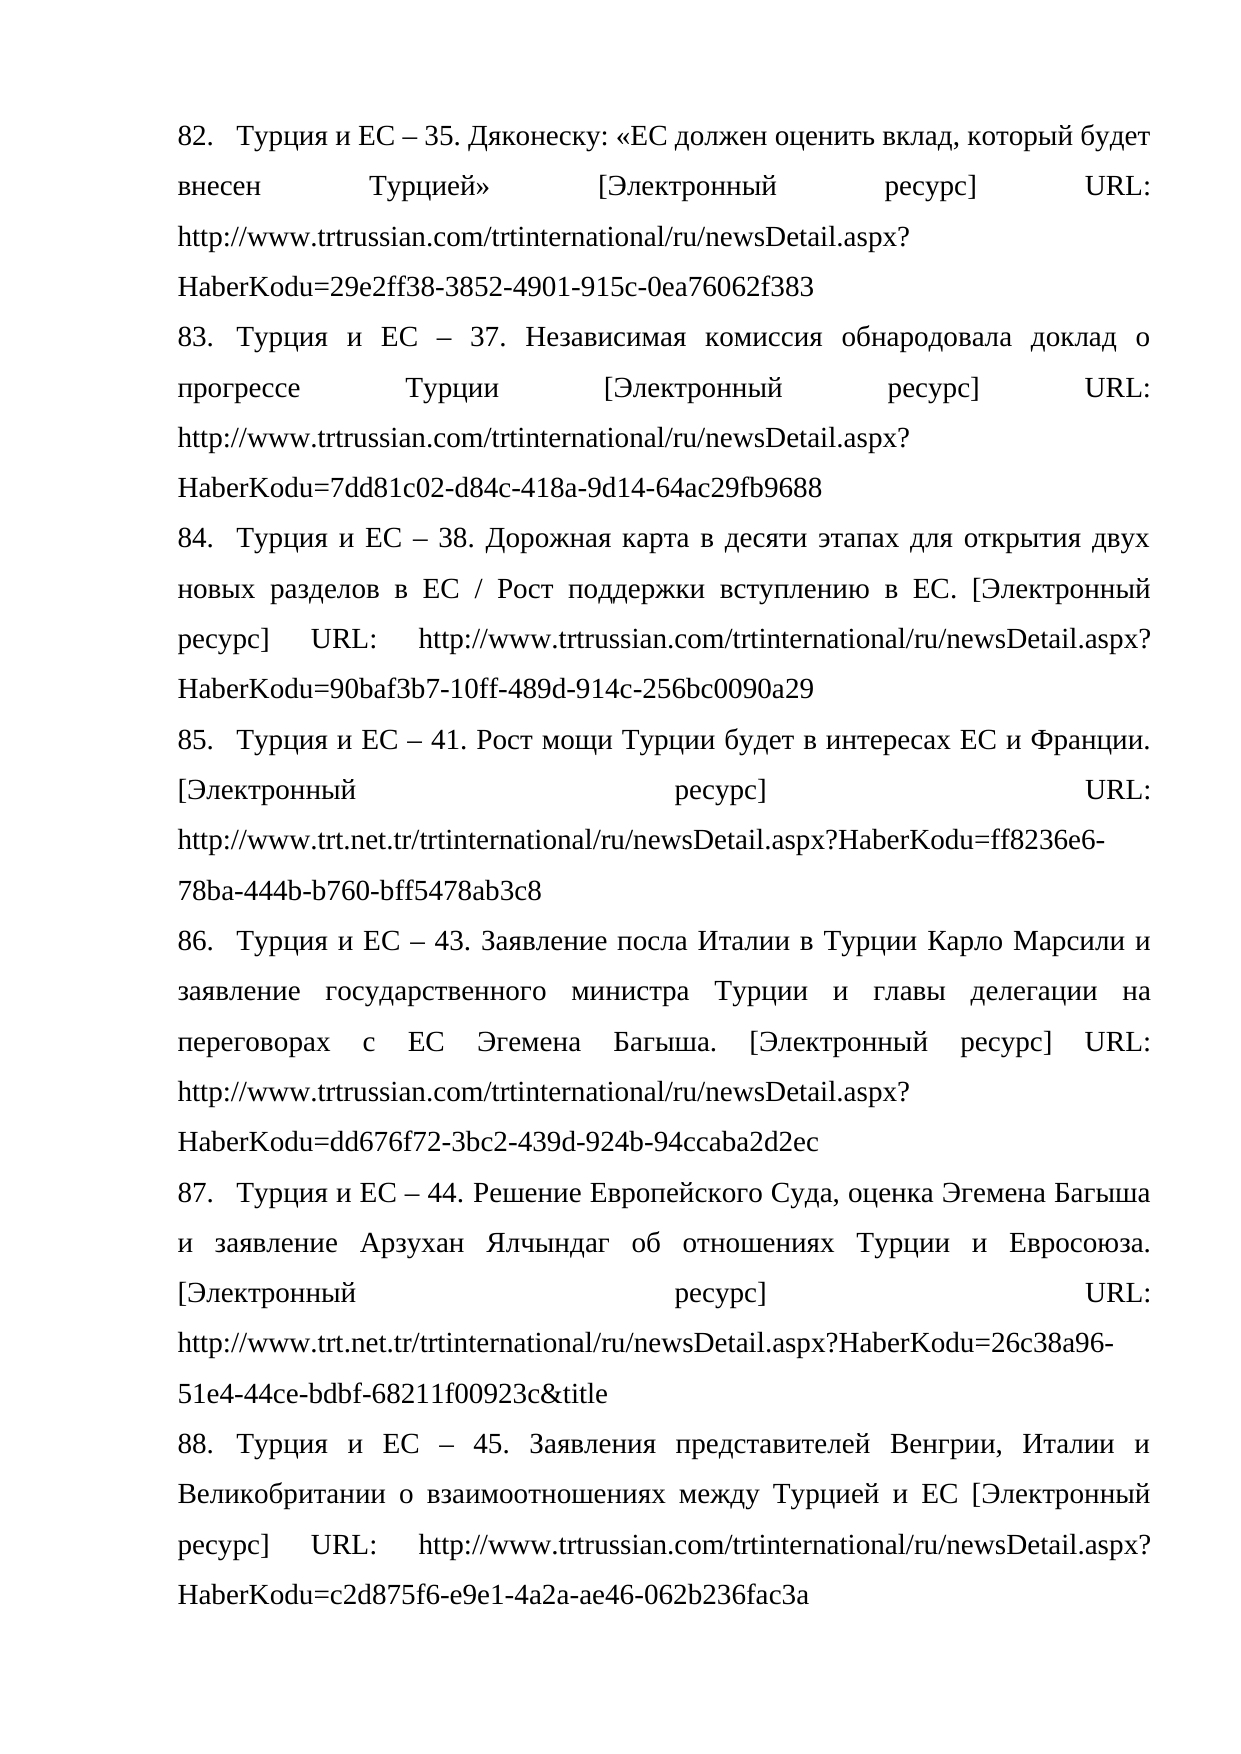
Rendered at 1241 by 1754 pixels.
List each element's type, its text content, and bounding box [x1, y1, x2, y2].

list Турция и ЕС – 38. Дорожная карта в десяти этапах для открытия двух новых разделов в ЕС / Рост поддержки вступлению в ЕС. [Электронный ресурс] URL: http://www.trtrussian.com/trtinternational/ru/newsDetail.aspx?HaberKodu=90baf3b7-10ff-489d-914c-256bc0090a29 [177, 521, 1152, 705]
list Турция и ЕС – 41. Рост мощи Турции будет в интересах ЕС и Франции. [Электронный ресурс] URL: http://www.trt.net.tr/trtinternational/ru/newsDetail.aspx?HaberKodu=ff8236e6-78ba-444b-b760-bff5478ab3c8 [177, 722, 1152, 906]
list Турция и ЕС – 35. Дяконеску: «ЕС должен оценить вклад, который будет внесен Турцией» [Электронный ресурс] URL: http://www.trtrussian.com/trtinternational/ru/newsDetail.aspx?HaberKodu=29e2ff38-3852-4901-915c-0ea76062f383 [177, 118, 1152, 303]
list Турция и ЕС – 44. Решение Европейского Суда, оценка Эгемена Багыша и заявление Арзухан Ялчындаг об отношениях Турции и Евросоюза. [Электронный ресурс] URL: http://www.trt.net.tr/trtinternational/ru/newsDetail.aspx?HaberKodu=26c38a96-51e4-44ce-bdbf-68211f00923c&title [177, 1175, 1152, 1409]
list Турция и ЕС – 37. Независимая комиссия обнародовала доклад о прогрессе Турции [Электронный ресурс] URL: http://www.trtrussian.com/trtinternational/ru/newsDetail.aspx?HaberKodu=7dd81c02-d84c-418a-9d14-64ac29fb9688 [177, 319, 1152, 504]
list Турция и ЕС – 43. Заявление посла Италии в Турции Карло Марсили и заявление государственного министра Турции и главы делегации на переговорах с ЕС Эгемена Багыша. [Электронный ресурс] URL: http://www.trtrussian.com/trtinternational/ru/newsDetail.aspx?HaberKodu=dd676f72-3bc2-439d-924b-94ccaba2d2ec [177, 923, 1152, 1158]
list Турция и ЕС – 45. Заявления представителей Венгрии, Италии и Великобритании о взаимоотношениях между Турцией и ЕС [Электронный ресурс] URL: http://www.trtrussian.com/trtinternational/ru/newsDetail.aspx?HaberKodu=c2d875f6-e9e1-4a2a-ae46-062b236fac3a [177, 1426, 1152, 1611]
